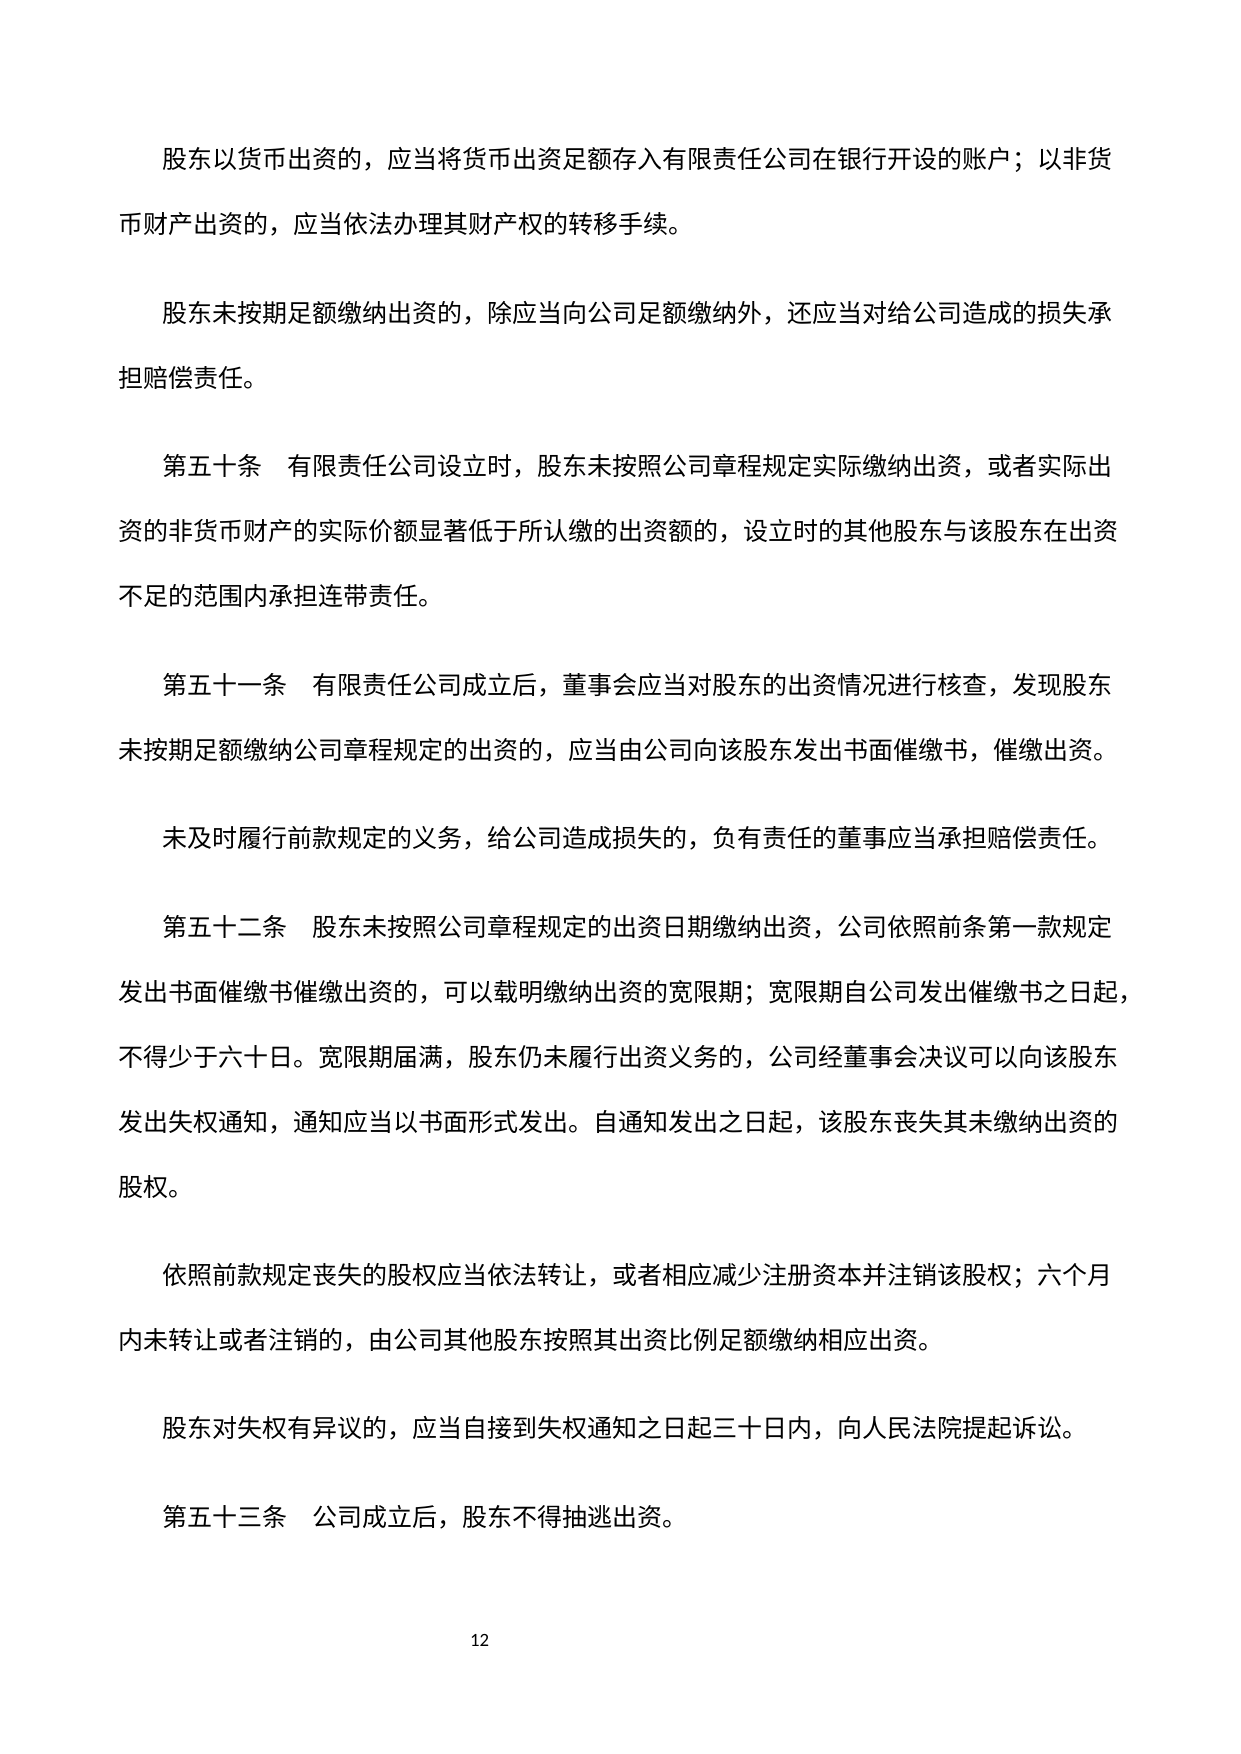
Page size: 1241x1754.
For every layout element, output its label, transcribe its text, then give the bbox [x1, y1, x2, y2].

text 股东以货币出资的，应当将货币出资足额存入有限责任公司在银行开设的账户；以非货币财产出资的，应当依法办理其财产权的转移手续。 [118, 125, 1122, 255]
text 未及时履行前款规定的义务，给公司造成损失的，负有责任的董事应当承担赔偿责任。 [118, 804, 1122, 869]
text 依照前款规定丧失的股权应当依法转让，或者相应减少注册资本并注销该股权；六个月内未转让或者注销的，由公司其他股东按照其出资比例足额缴纳相应出资。 [118, 1241, 1122, 1371]
text 股东未按期足额缴纳出资的，除应当向公司足额缴纳外，还应当对给公司造成的损失承担赔偿责任。 [118, 279, 1122, 409]
text 第五十二条 股东未按照公司章程规定的出资日期缴纳出资，公司依照前条第一款规定发出书面催缴书催缴出资的，可以载明缴纳出资的宽限期；宽限期自公司发出催缴书之日起，不得少于六十日。宽限期届满，股东仍未履行出资义务的，公司经董事会决议可以向该股东发出失权通知，通知应当以书面形式发出。自通知发出之日起，该股东丧失其未缴纳出资的股权。 [118, 893, 1122, 972]
text 第五十一条 有限责任公司成立后，董事会应当对股东的出资情况进行核查，发现股东未按期足额缴纳公司章程规定的出资的，应当由公司向该股东发出书面催缴书，催缴出资。 [118, 651, 1122, 781]
text 第五十条 有限责任公司设立时，股东未按照公司章程规定实际缴纳出资，或者实际出资的非货币财产的实际价额显著低于所认缴的出资额的，设立时的其他股东与该股东在出资不足的范围内承担连带责任。 [118, 432, 1122, 627]
text 股东对失权有异议的，应当自接到失权通知之日起三十日内，向人民法院提起诉讼。 [118, 1394, 1122, 1459]
text 第五十三条 公司成立后，股东不得抽逃出资。 [118, 1483, 1122, 1548]
text 第五十二条 股东未按照公司章程规定的出资日期缴纳出资，公司依照前条第一款规定发出书面催缴书催缴出资的，可以载明缴纳出资的宽限期；宽限期自公司发出催缴书之日起，不得少于六十日。宽限期届满，股东仍未履行出资义务的，公司经董事会决议可以向该股东发出失权通知，通知应当以书面形式发出。自通知发出之日起，该股东丧失其未缴纳出资的股权。 [118, 1008, 1122, 1218]
